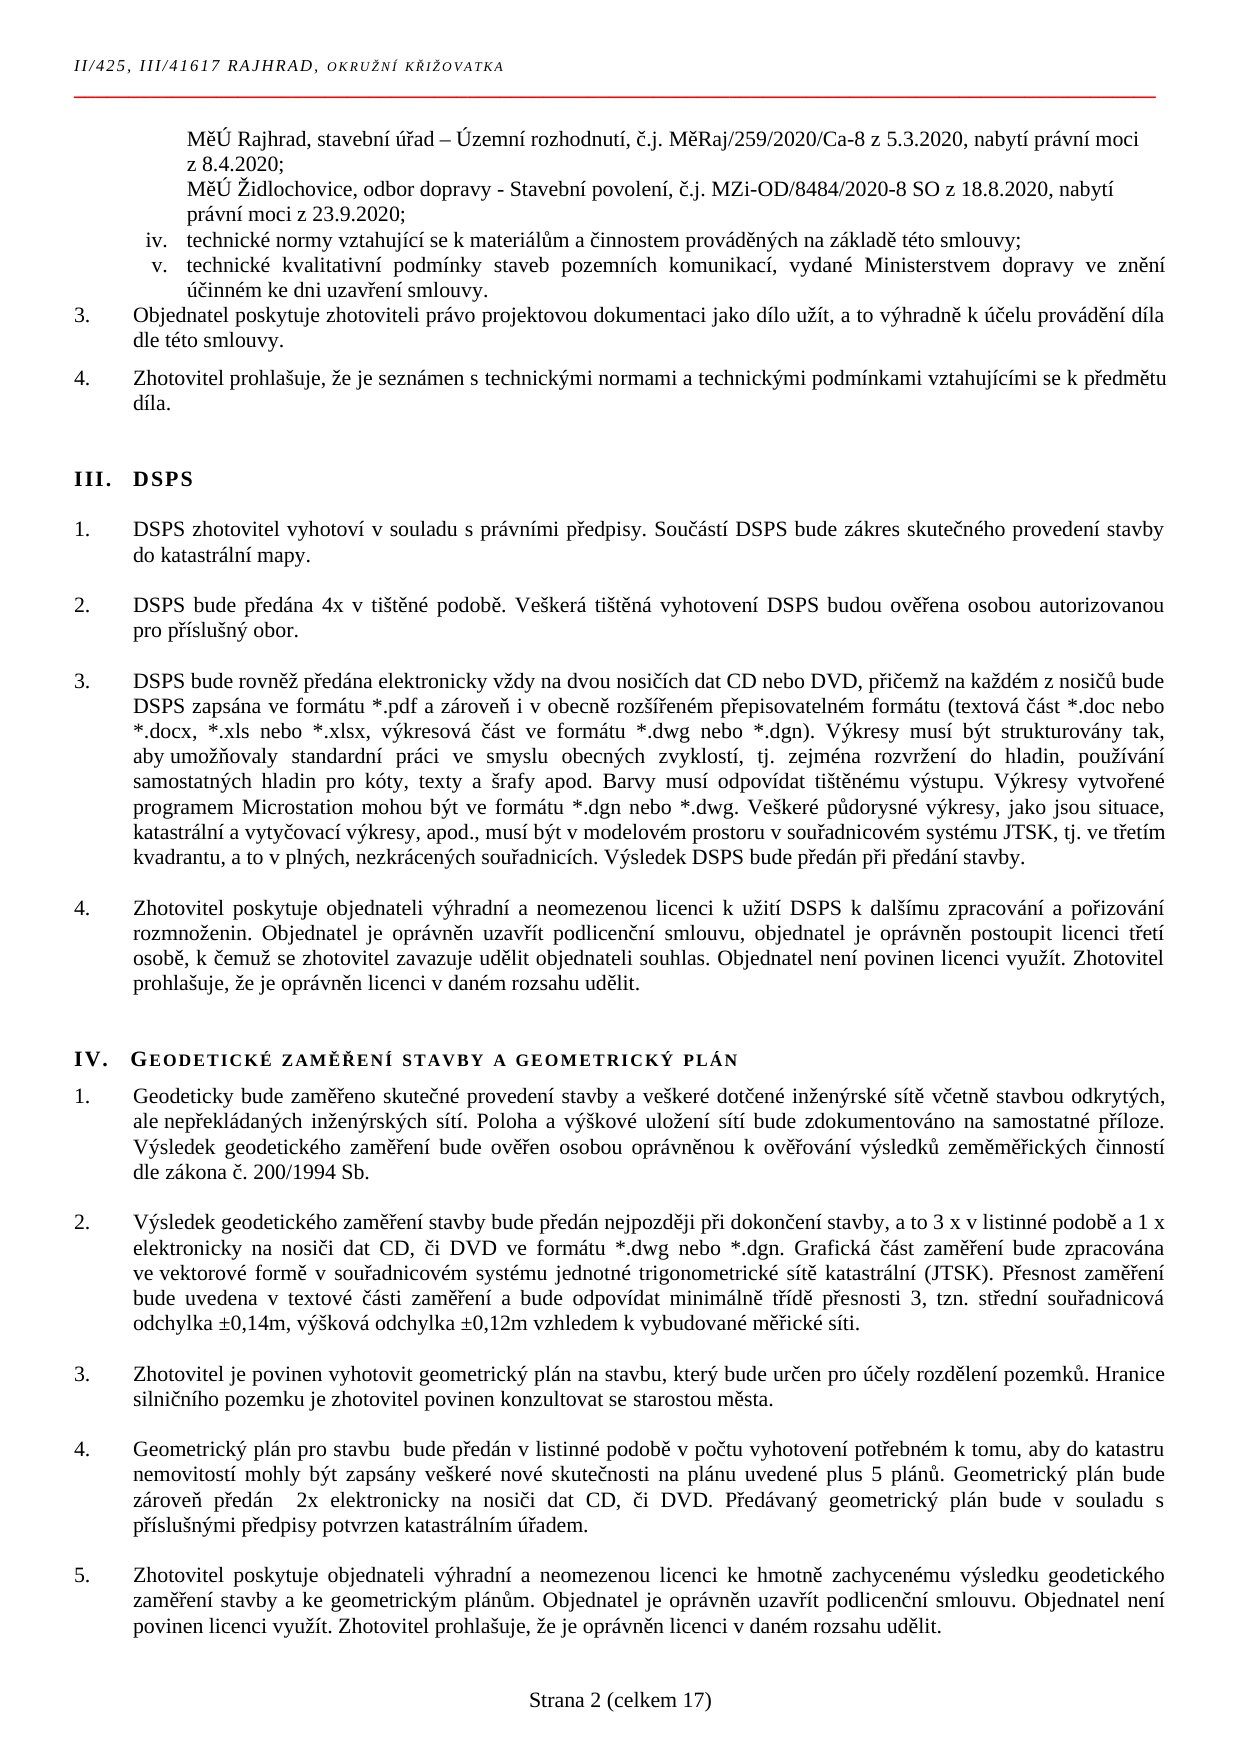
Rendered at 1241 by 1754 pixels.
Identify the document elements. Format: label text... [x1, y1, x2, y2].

list DSPS zhotovitel vyhotoví v souladu s právními předpisy. Součástí DSPS bude zákres skutečného provedení stavby do katastrální mapy. [74, 516, 1167, 567]
list Geodetické zaměření stavby a geometrický plán [74, 1046, 1167, 1071]
list Geodeticky bude zaměřeno skutečné provedení stavby a veškeré dotčené inženýrské sítě včetně stavbou odkrytých, ale nepřekládaných inženýrských sítí. Poloha a výškové uložení sítí bude zdokumentováno na samostatné příloze. Výsledek geodetického zaměření bude ověřen osobou oprávněnou k ověřování výsledků zeměměřických činností dle zákona č. 200/1994 Sb. [74, 1083, 1167, 1184]
list DSPS bude rovněž předána elektronicky vždy na dvou nosičích dat CD nebo DVD, přičemž na každém z nosičů bude DSPS zapsána ve formátu *.pdf a zároveň i v obecně rozšířeném přepisovatelném formátu (textová část *.doc nebo *.docx, *.xls nebo *.xlsx, výkresová část ve formátu *.dwg nebo *.dgn). Výkresy musí být strukturovány tak, aby umožňovaly standardní práci ve smyslu obecných zvyklostí, tj. zejména rozvržení do hladin, používání samostatných hladin pro kóty, texty a šrafy apod. Barvy musí odpovídat tištěnému výstupu. Výkresy vytvořené programem Microstation mohou být ve formátu *.dgn nebo *.dwg. Veškeré půdorysné výkresy, jako jsou situace, katastrální a vytyčovací výkresy, apod., musí být v modelovém prostoru v souřadnicovém systému JTSK, tj. ve třetím kvadrantu, a to v plných, nezkrácených souřadnicích. Výsledek DSPS bude předán při předání stavby. [74, 668, 1167, 869]
list technické normy vztahující se k materiálům a činnostem prováděných na základě této smlouvy; [168, 227, 1167, 252]
list MěÚ Rajhrad, stavební úřad – Územní rozhodnutí, č.j. MěRaj/259/2020/Ca-8 z 5.3.2020, nabytí právní moci z 8.4.2020; [187, 126, 1167, 176]
list Geometrický plán pro stavbu bude předán v listinné podobě v počtu vyhotovení potřebném k tomu, aby do katastru nemovitostí mohly být zapsány veškeré nové skutečnosti na plánu uvedené plus 5 plánů. Geometrický plán bude zároveň předán 2x elektronicky na nosiči dat CD, či DVD. Předávaný geometrický plán bude v souladu s příslušnými předpisy potvrzen katastrálním úřadem. [74, 1436, 1167, 1537]
list Zhotovitel prohlašuje, že je seznámen s technickými normami a technickými podmínkami vztahujícími se k předmětu díla. [74, 365, 1167, 416]
list DSPS bude předána 4x v tištěné podobě. Veškerá tištěná vyhotovení DSPS budou ověřena osobou autorizovanou pro příslušný obor. [74, 592, 1167, 642]
list Výsledek geodetického zaměření stavby bude předán nejpozději při dokončení stavby, a to 3 x v listinné podobě a 1 x elektronicky na nosiči dat CD, či DVD ve formátu *.dwg nebo *.dgn. Grafická část zaměření bude zpracována ve vektorové formě v souřadnicovém systému jednotné trigonometrické sítě katastrální (JTSK). Přesnost zaměření bude uvedena v textové části zaměření a bude odpovídat minimálně třídě přesnosti 3, tzn. střední souřadnicová odchylka ±0,14m, výšková odchylka ±0,12m vzhledem k vybudované měřické síti. [74, 1209, 1167, 1335]
list technické kvalitativní podmínky staveb pozemních komunikací, vydané Ministerstvem dopravy ve znění účinném ke dni uzavření smlouvy. [168, 252, 1167, 302]
list Zhotovitel poskytuje objednateli výhradní a neomezenou licenci ke hmotně zachycenému výsledku geodetického zaměření stavby a ke geometrickým plánům. Objednatel je oprávněn uzavřít podlicenční smlouvu. Objednatel není povinen licenci využít. Zhotovitel prohlašuje, že je oprávněn licenci v daném rozsahu udělit. [74, 1562, 1167, 1638]
list Zhotovitel je povinen vyhotovit geometrický plán na stavbu, který bude určen pro účely rozdělení pozemků. Hranice silničního pozemku je zhotovitel povinen konzultovat se starostou města. [74, 1361, 1167, 1411]
list Zhotovitel poskytuje objednateli výhradní a neomezenou licenci k užití DSPS k dalšímu zpracování a pořizování rozmnoženin. Objednatel je oprávněn uzavřít podlicenční smlouvu, objednatel je oprávněn postoupit licenci třetí osobě, k čemuž se zhotovitel zavazuje udělit objednateli souhlas. Objednatel není povinen licenci využít. Zhotovitel prohlašuje, že je oprávněn licenci v daném rozsahu udělit. [74, 894, 1167, 995]
list Objednatel poskytuje zhotoviteli právo projektovou dokumentaci jako dílo užít, a to výhradně k účelu provádění díla dle této smlouvy. [74, 302, 1167, 353]
list DSPS [74, 466, 1167, 491]
list MěÚ Židlochovice, odbor dopravy - Stavební povolení, č.j. MZi-OD/8484/2020-8 SO z 18.8.2020, nabytí právní moci z 23.9.2020; [187, 176, 1167, 227]
